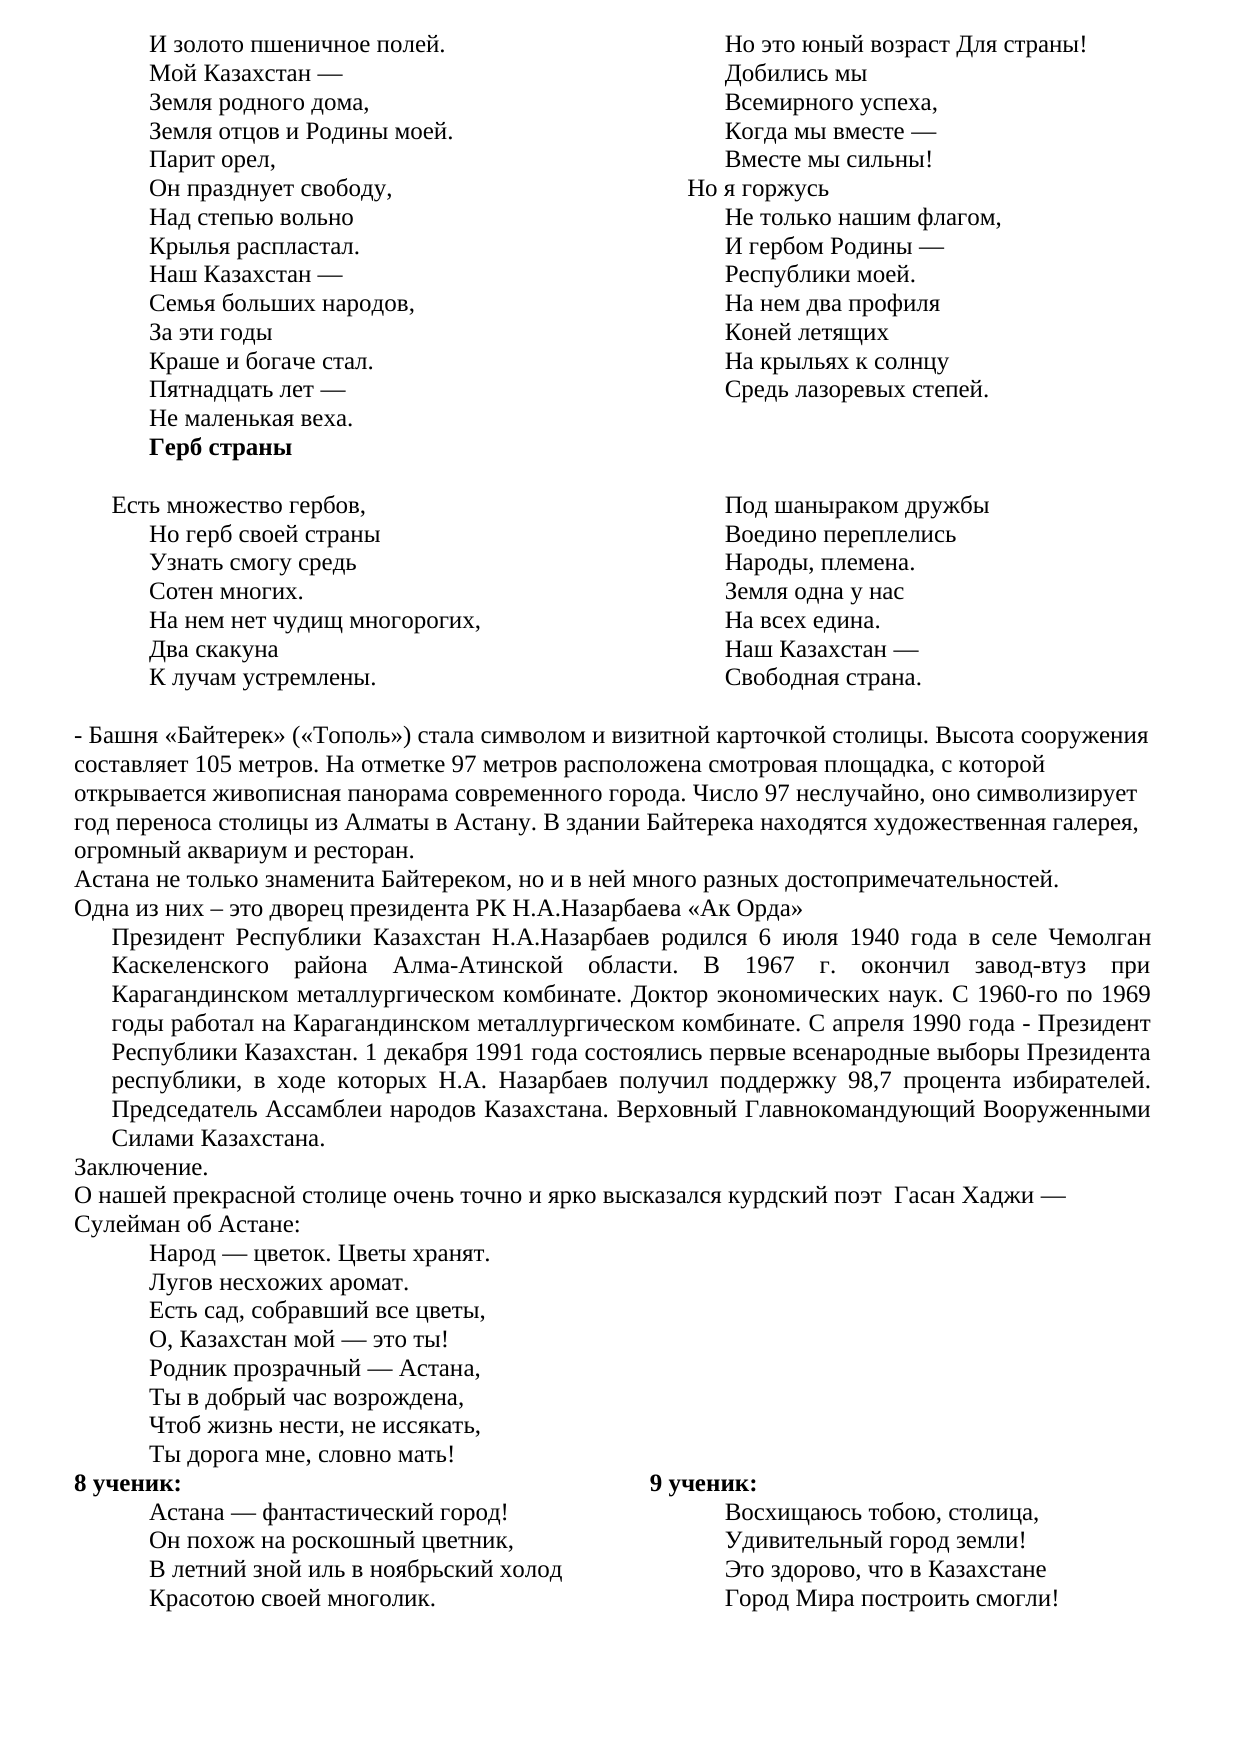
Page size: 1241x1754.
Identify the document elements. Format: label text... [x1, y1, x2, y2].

text Есть множество гербов, Но герб своей страны Узнать смогу средь Сотен многих. На нем нет чудищ многорогих, Два скакуна К лучам устремлены. Под шаныраком дружбы Воедино переплелись Народы, племена. Земля одна у нас На всех едина. Наш Казахстан — Свободная страна. [687, 490, 1152, 691]
text Президент Республики Казахстан Н.А.Назарбаев родился 6 июля 1940 года в селе Чемолган Каскеленского района Алма-Атинской области. В 1967 г. окончил завод-втуз при Карагандинском металлургическом комбинате. Доктор экономических наук. С 1960-го по 1969 годы работал на Карагандинском металлургическом комбинате. С апреля 1990 года - Президент Республики Казахстан. 1 декабря 1991 года состоялись первые всенародные выборы Президента республики, в ходе которых Н.А. Назарбаев получил поддержку 98,7 процента избирателей. Председатель Ассамблеи народов Казахстана. Верховный Главнокомандующий Вооруженными Силами Казахстана. [111, 922, 1152, 1152]
text - Башня «Байтерек» («Тополь») стала символом и визитной карточкой столицы. Высота сооружения составляет 105 метров. На отметке 97 метров расположена смотровая площадка, с которой открывается живописная панорама современного города. Число 97 неслучайно, оно символизирует год переноса столицы из Алматы в Астану. В здании Байтерека находятся художественная галерея, огромный аквариум и ресторан. [74, 720, 1152, 864]
text Есть множество гербов, Но герб своей страны Узнать смогу средь Сотен многих. На нем нет чудищ многорогих, Два скакуна К лучам устремлены. Под шаныраком дружбы Воедино переплелись Народы, племена. Земля одна у нас На всех едина. Наш Казахстан — Свободная страна. [111, 490, 576, 691]
text 9 ученик: [649, 1468, 1152, 1497]
text Народ — цветок. Цветы хранят. Лугов несхожих аромат. Есть сад, собравший все цветы, О, Казахстан мой — это ты! Родник прозрачный — Астана, Ты в добрый час возрождена, Чтоб жизнь нести, не иссякать, Ты дорога мне, словно мать! [149, 1238, 1152, 1468]
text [687, 29, 1152, 173]
subtitle Герб страны [149, 432, 1152, 461]
text 8 ученик: [74, 1468, 576, 1497]
text Заключение. [74, 1152, 1152, 1180]
text О нашей прекрасной столице очень точно и ярко высказался курдский поэт Гасан Хаджи — Сулейман об Астане: [74, 1180, 1152, 1238]
text Астана — фантастический город! Он похож на роскошный цветник, В летний зной иль в ноябрьский холод Красотою своей многолик. [149, 1497, 576, 1612]
text Одна из них – это дворец президента РК Н.А.Назарбаева «Ак Орда» [74, 893, 1152, 922]
text Восхищаюсь тобою, столица, Удивительный город земли! Это здорово, что в Казахстане Город Мира построить смогли! [724, 1497, 1152, 1612]
text Астана не только знаменита Байтереком, но и в ней много разных достопримечательностей. [74, 864, 1152, 893]
text Но я горжусь Не только нашим флагом, И гербом Родины — Республики моей. На нем два профиля Коней летящих На крыльях к солнцу Средь лазоревых степей. [687, 173, 1152, 403]
